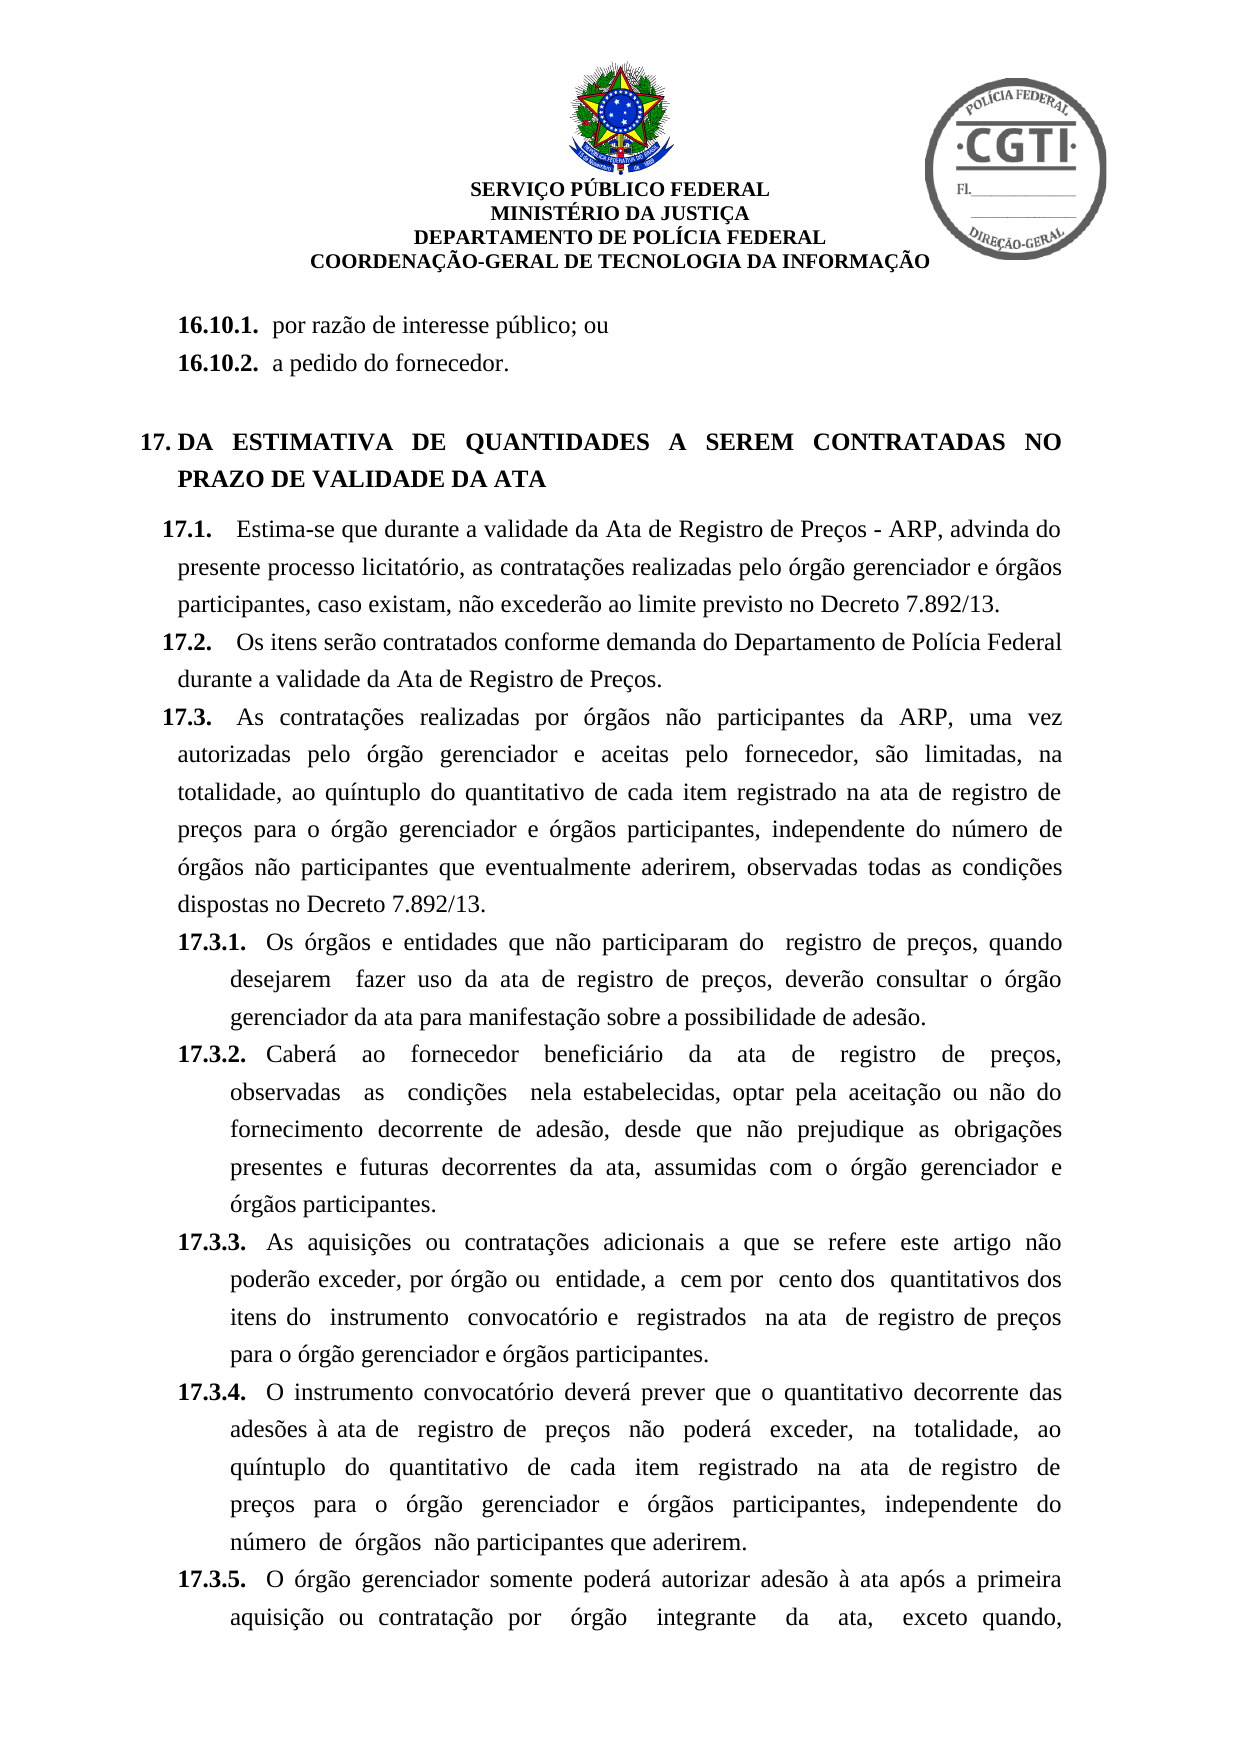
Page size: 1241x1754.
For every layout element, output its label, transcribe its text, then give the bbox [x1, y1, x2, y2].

subtitle Caberá ao fornecedor beneficiário da ata de registro de preços, observadas as condições nela estabelecidas, optar pela aceitação ou não do fornecimento decorrente de adesão, desde que não prejudique as obrigações presentes e futuras decorrentes da ata, assumidas com o órgão gerenciador e órgãos participantes. [177, 1030, 1063, 1218]
subtitle O instrumento convocatório deverá prever que o quantitativo decorrente das adesões à ata de registro de preços não poderá exceder, na totalidade, ao quíntuplo do quantitativo de cada item registrado na ata de registro de preços para o órgão gerenciador e órgãos participantes, independente do número de órgãos não participantes que aderirem. [177, 1368, 1063, 1555]
picture [925, 78, 1107, 260]
subtitle As aquisições ou contratações adicionais a que se refere este artigo não poderão exceder, por órgão ou entidade, a cem por cento dos quantitativos dos itens do instrumento convocatório e registrados na ata de registro de preços para o órgão gerenciador e órgãos participantes. [177, 1218, 1063, 1368]
subtitle As contratações realizadas por órgãos não participantes da ARP, uma vez autorizadas pelo órgão gerenciador e aceitas pelo fornecedor, são limitadas, na totalidade, ao quíntuplo do quantitativo de cada item registrado na ata de registro de preços para o órgão gerenciador e órgãos participantes, independente do número de órgãos não participantes que eventualmente aderirem, observadas todas as condições dispostas no Decreto 7.892/13. [162, 693, 1063, 918]
subtitle a pedido do fornecedor. [177, 339, 1063, 377]
subtitle Estima-se que durante a validade da Ata de Registro de Preços - ARP, advinda do presente processo licitatório, as contratações realizadas pelo órgão gerenciador e órgãos participantes, caso existam, não excederão ao limite previsto no Decreto 7.892/13. [162, 505, 1063, 618]
subtitle por razão de interesse público; ou [177, 302, 1063, 339]
subtitle DA ESTIMATIVA DE QUANTIDADES A SEREM CONTRATADAS NO PRAZO DE VALIDADE DA ATA [140, 418, 1063, 493]
picture [563, 59, 677, 177]
subtitle Os órgãos e entidades que não participaram do registro de preços, quando desejarem fazer uso da ata de registro de preços, deverão consultar o órgão gerenciador da ata para manifestação sobre a possibilidade de adesão. [177, 918, 1063, 1030]
subtitle Os itens serão contratados conforme demanda do Departamento de Polícia Federal durante a validade da Ata de Registro de Preços. [162, 618, 1063, 693]
